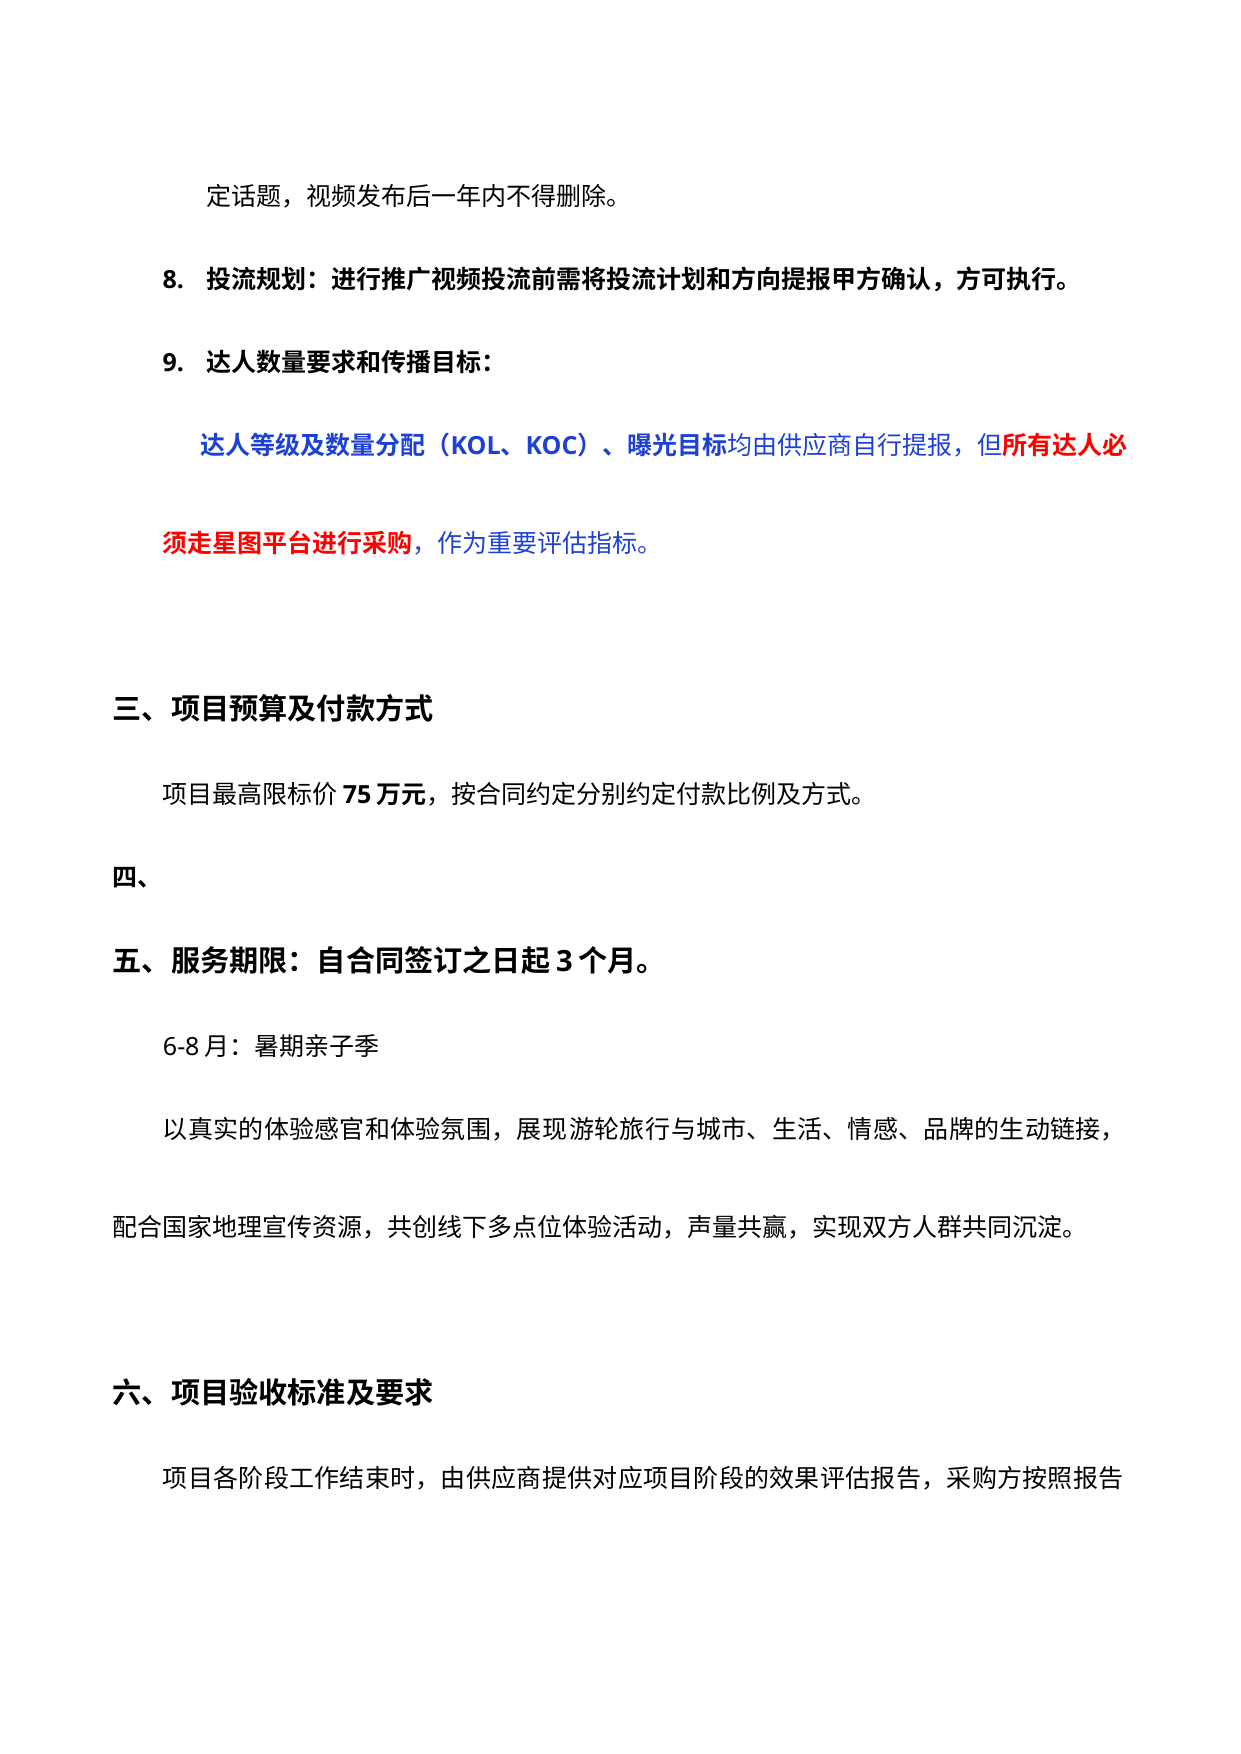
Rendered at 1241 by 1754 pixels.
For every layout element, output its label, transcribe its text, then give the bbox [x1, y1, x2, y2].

list 五、服务期限：自合同签订之日起3个月。 [112, 926, 1128, 991]
list 达人数量要求和传播目标： [162, 328, 1128, 393]
text 6-8月：暑期亲子季 [112, 1012, 1128, 1077]
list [162, 162, 1128, 227]
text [112, 1444, 1128, 1509]
list 达人等级及数量分配（KOL、KOC）、曝光目标均由供应商自行提报，但所有达人必须走星图平台进行采购，作为重要评估指标。 [162, 411, 1128, 574]
text 四、 [112, 843, 1128, 908]
list 六、项目验收标准及要求 [112, 1358, 1128, 1423]
text 项目最高限标价75万元，按合同约定分别约定付款比例及方式。 [112, 760, 1128, 825]
list 投流规划：进行推广视频投流前需将投流计划和方向提报甲方确认，方可执行。 [162, 245, 1128, 310]
text 以真实的体验感官和体验氛围，展现游轮旅行与城市、生活、情感、品牌的生动链接，配合国家地理宣传资源，共创线下多点位体验活动，声量共赢，实现双方人群共同沉淀。 [112, 1096, 1128, 1258]
list 三、项目预算及付款方式 [112, 674, 1128, 739]
